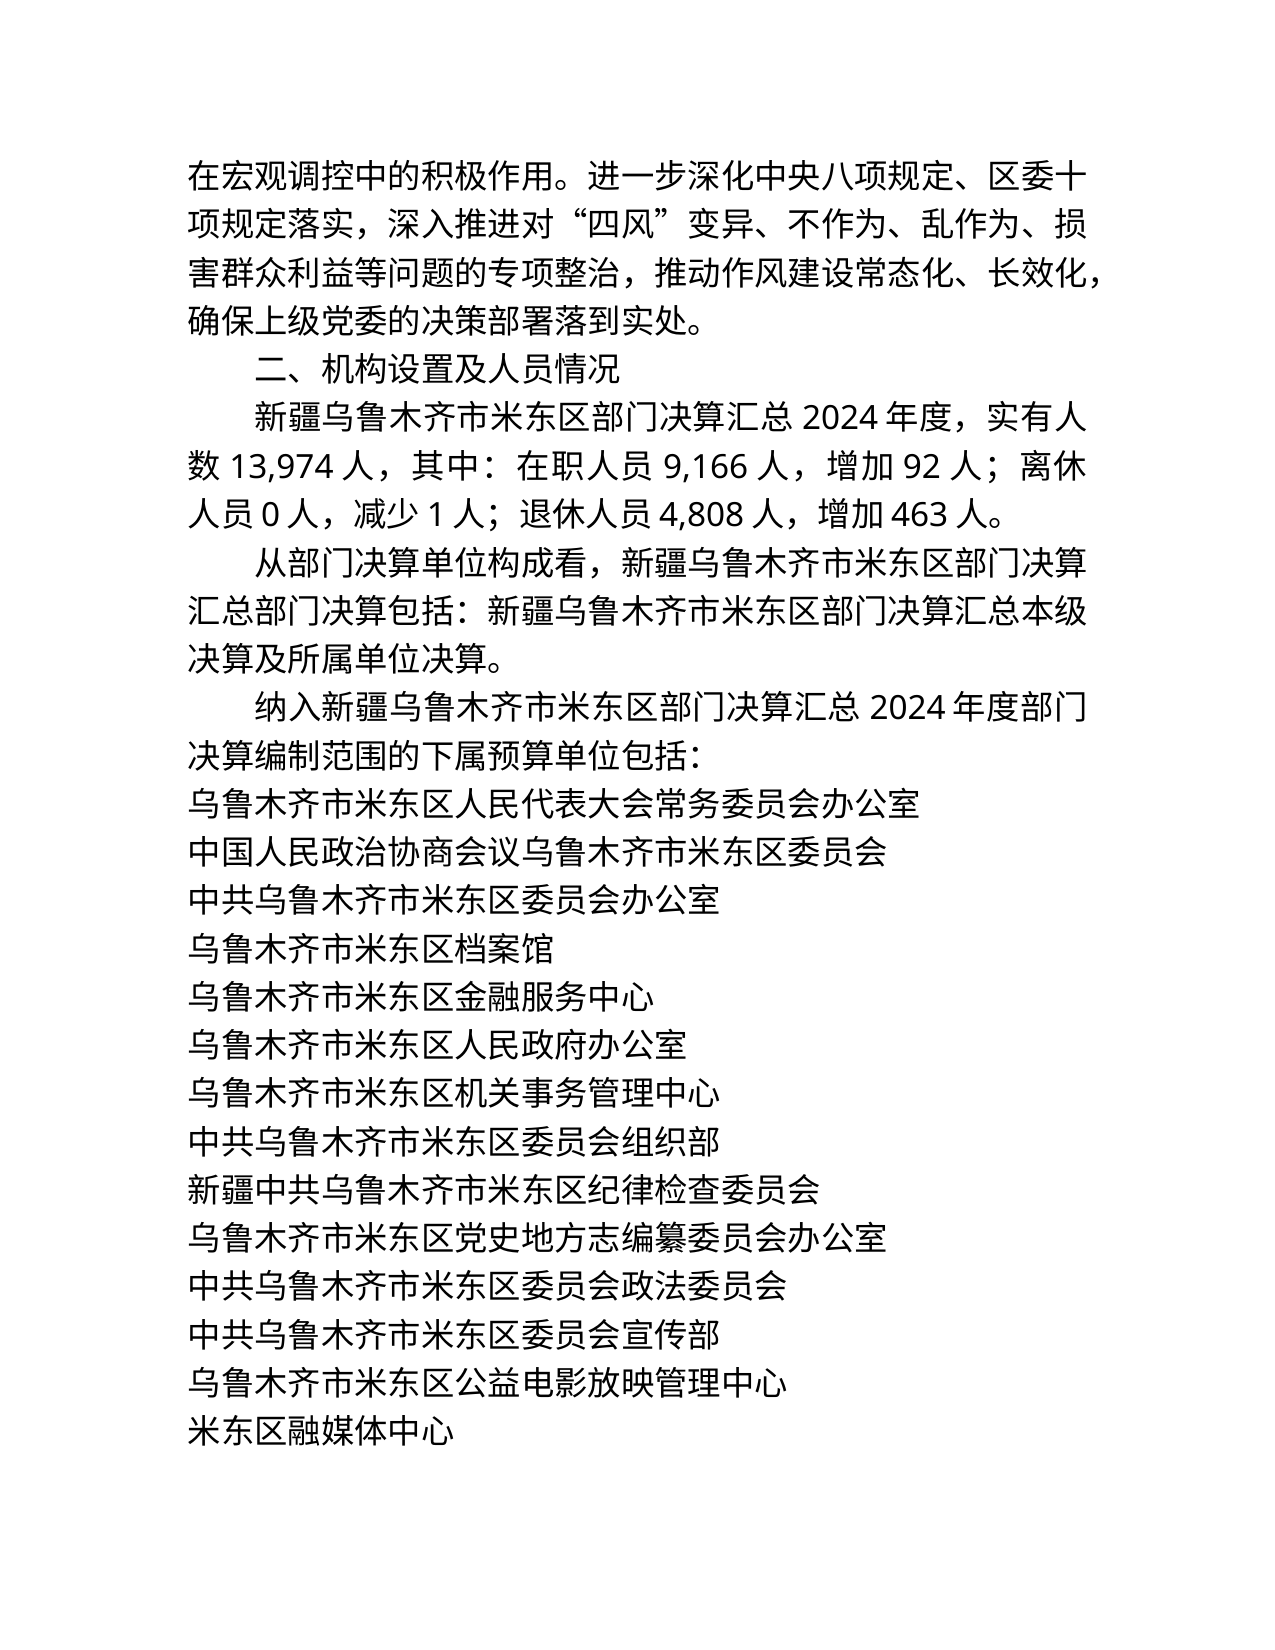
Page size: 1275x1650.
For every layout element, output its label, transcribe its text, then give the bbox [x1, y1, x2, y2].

text 新疆中共乌鲁木齐市米东区纪律检查委员会 [187, 1164, 1087, 1212]
text 纳入新疆乌鲁木齐市米东区部门决算汇总2024年度部门决算编制范围的下属预算单位包括： [187, 681, 1087, 778]
text 中国人民政治协商会议乌鲁木齐市米东区委员会 [187, 826, 1087, 874]
text 中共乌鲁木齐市米东区委员会政法委员会 [187, 1260, 1087, 1308]
text 乌鲁木齐市米东区金融服务中心 [187, 971, 1087, 1019]
text 二、机构设置及人员情况 [187, 343, 1087, 391]
text 中共乌鲁木齐市米东区委员会组织部 [187, 1115, 1087, 1164]
text 乌鲁木齐市米东区党史地方志编纂委员会办公室 [187, 1212, 1087, 1260]
text 新疆乌鲁木齐市米东区部门决算汇总2024年度，实有人数13,974人，其中：在职人员9,166人，增加92人；离休人员0人，减少1人；退休人员4,808人，增加463人。 [187, 391, 1087, 536]
text 乌鲁木齐市米东区档案馆 [187, 922, 1087, 971]
text 从部门决算单位构成看，新疆乌鲁木齐市米东区部门决算汇总部门决算包括：新疆乌鲁木齐市米东区部门决算汇总本级决算及所属单位决算。 [187, 536, 1087, 681]
text 乌鲁木齐市米东区人民代表大会常务委员会办公室 [187, 778, 1087, 826]
text 乌鲁木齐市米东区人民政府办公室 [187, 1019, 1087, 1067]
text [187, 150, 1087, 343]
text 中共乌鲁木齐市米东区委员会办公室 [187, 874, 1087, 922]
text 中共乌鲁木齐市米东区委员会宣传部 [187, 1308, 1087, 1357]
text 乌鲁木齐市米东区机关事务管理中心 [187, 1067, 1087, 1115]
text 乌鲁木齐市米东区公益电影放映管理中心 [187, 1357, 1087, 1405]
text 米东区融媒体中心 [187, 1405, 1087, 1453]
